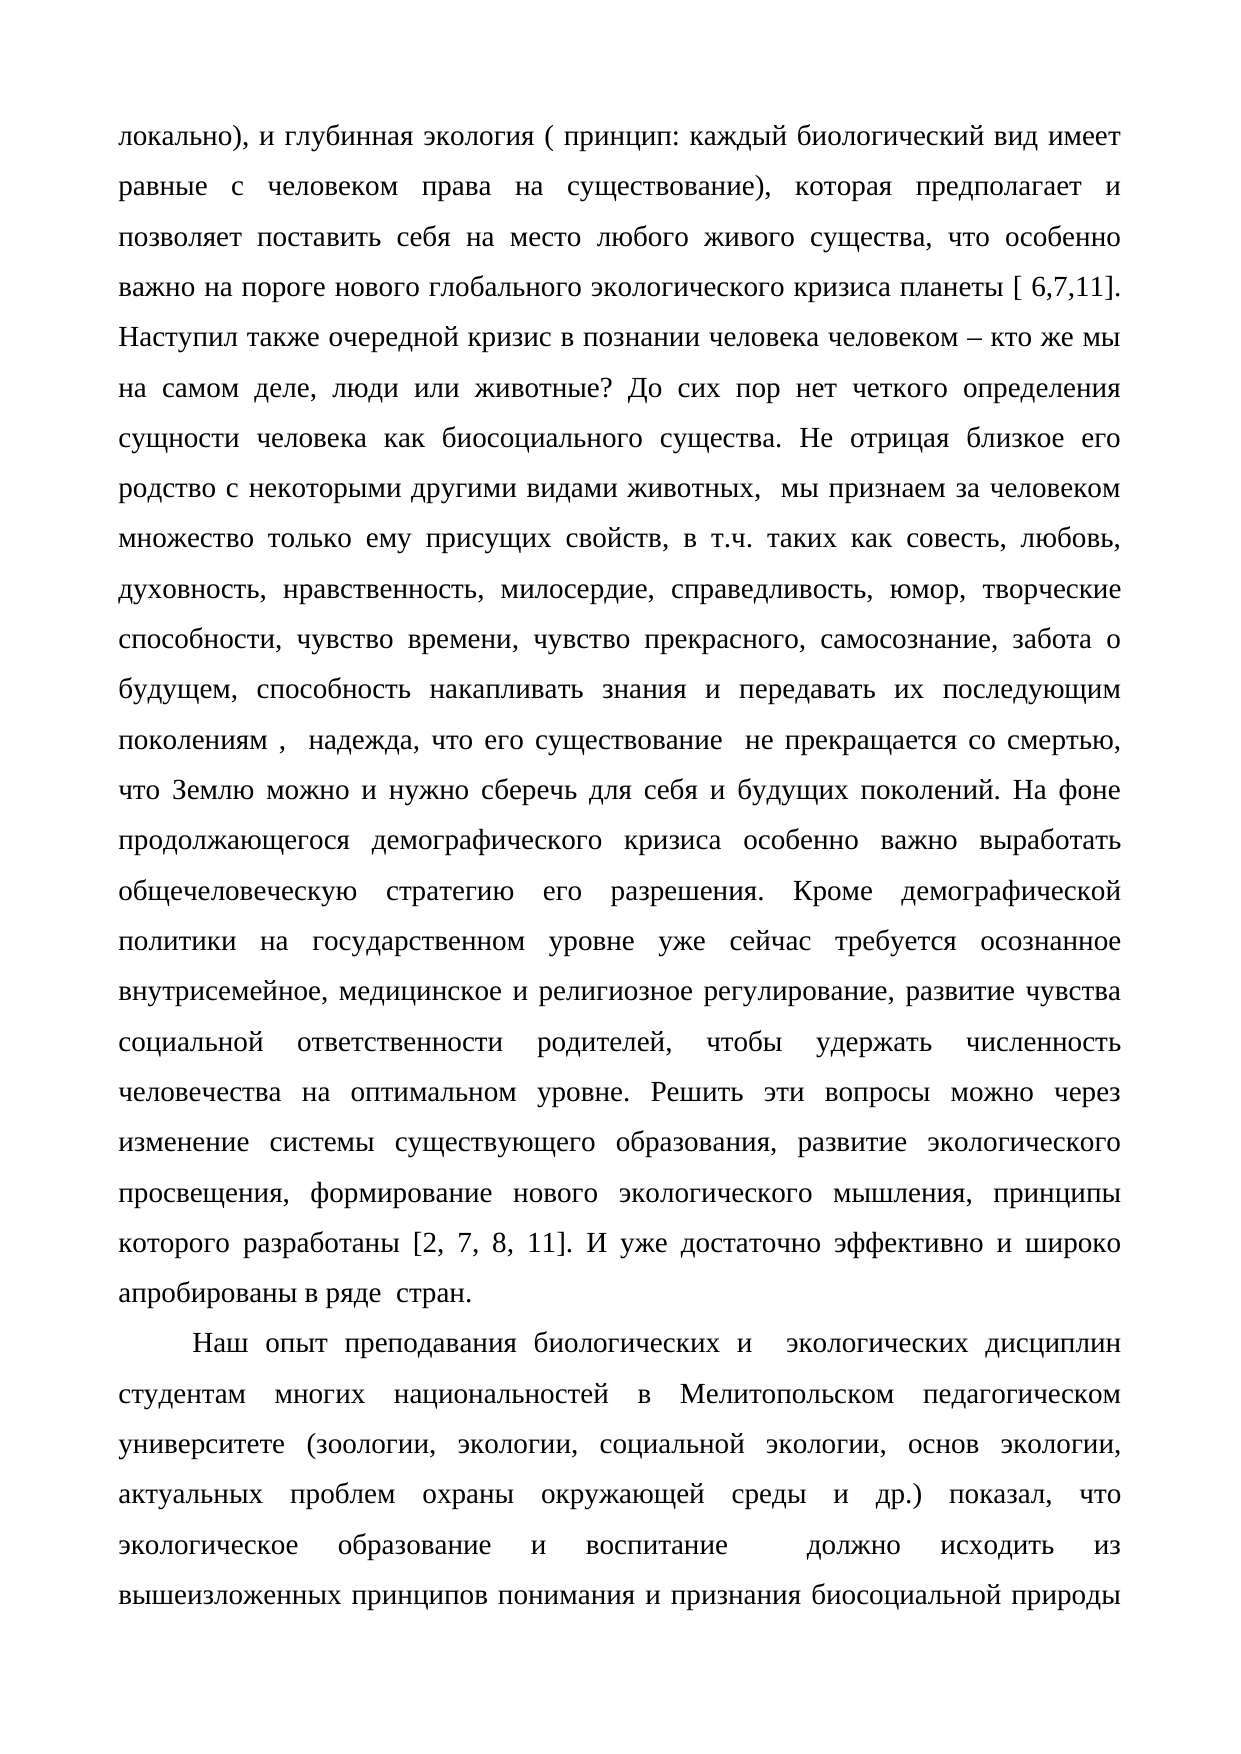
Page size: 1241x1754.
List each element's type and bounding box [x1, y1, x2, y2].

text [118, 1326, 1122, 1611]
text [118, 118, 1122, 1309]
